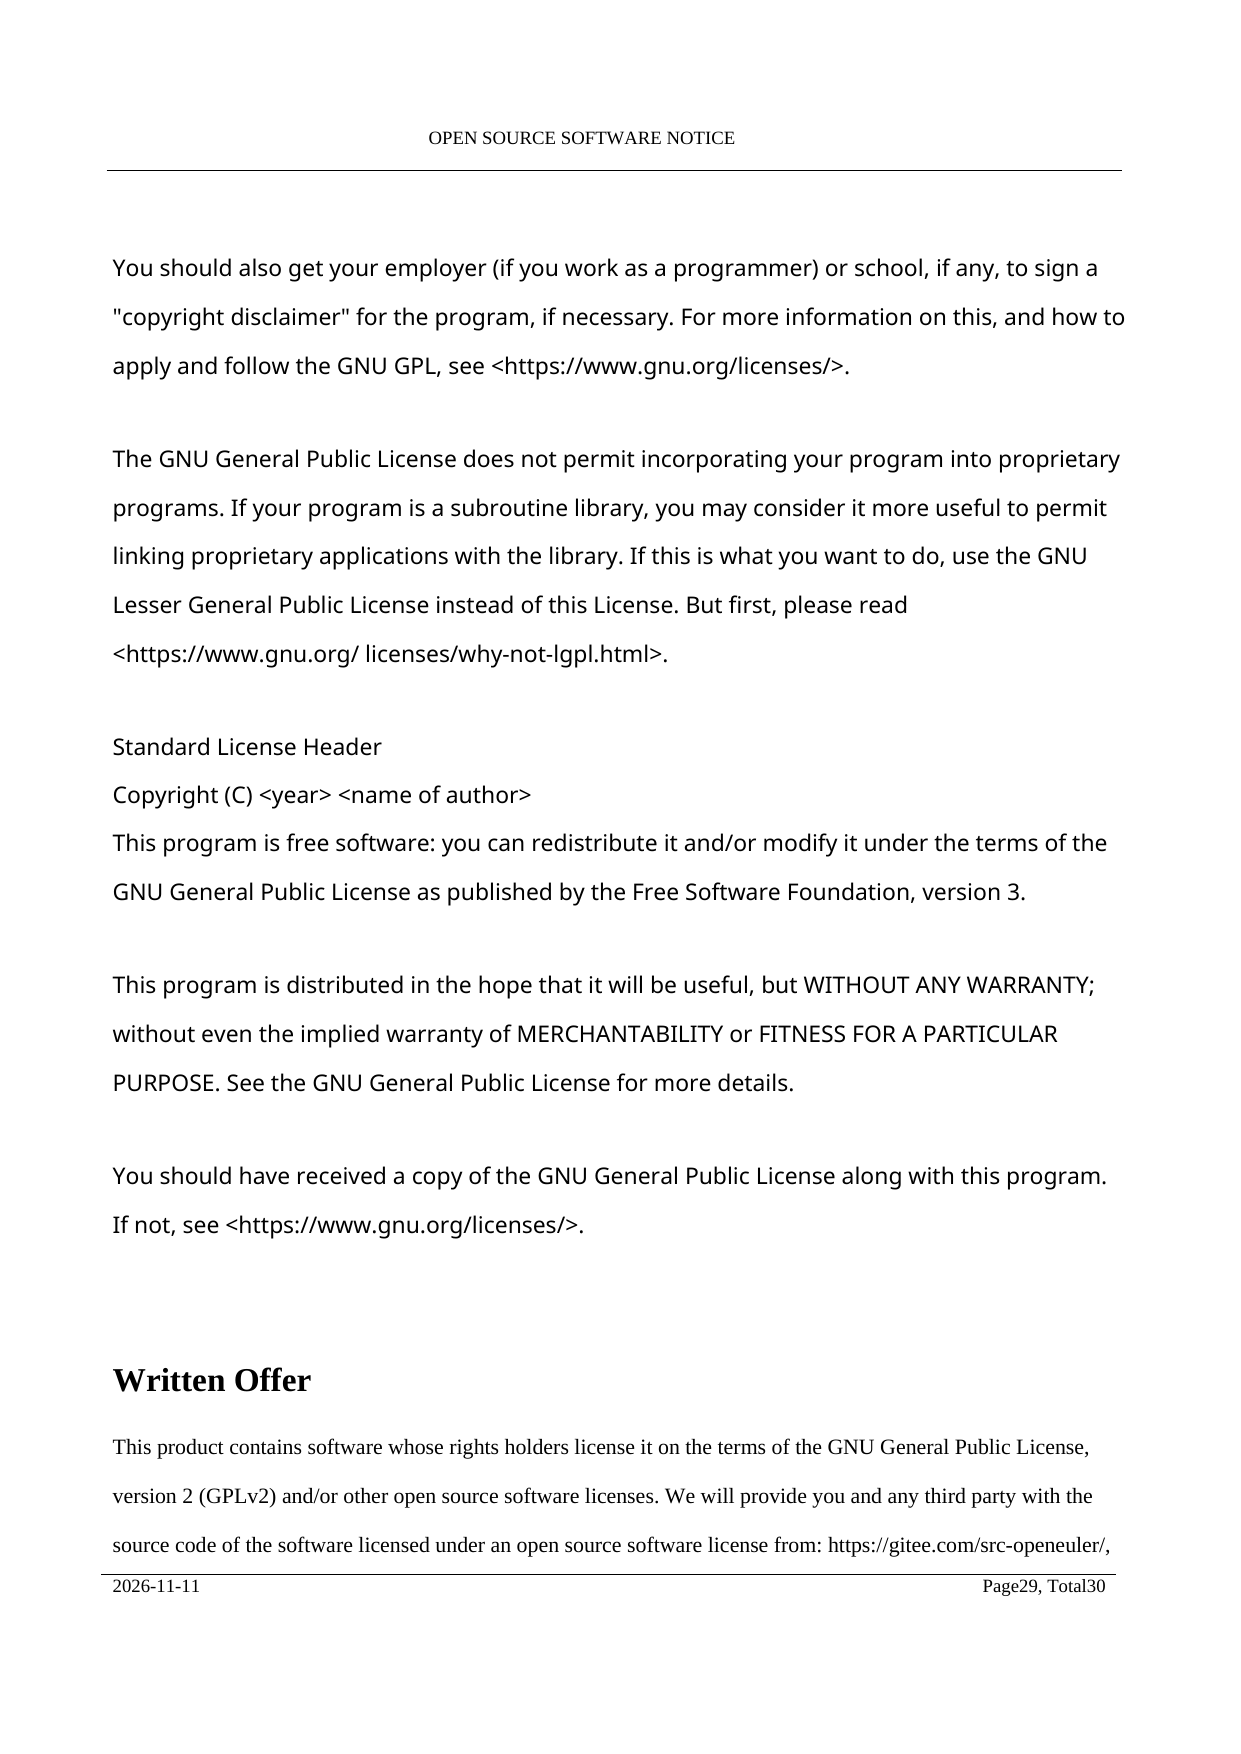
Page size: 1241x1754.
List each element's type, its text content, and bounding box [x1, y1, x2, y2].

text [112, 1431, 1128, 1561]
text This program is distributed in the hope that it will be useful, but WITHOUT ANY WARRANTY; without even the implied warranty of MERCHANTABILITY or FITNESS FOR A PARTICULAR PURPOSE. See the GNU General Public License for more details. [112, 969, 1128, 1099]
text Copyright (C) <year> <name of author> [112, 778, 1128, 811]
text Written Offer [112, 1346, 1128, 1411]
text This program is free software: you can redistribute it and/or modify it under the terms of the GNU General Public License as published by the Free Software Foundation, version 3. [112, 827, 1128, 908]
text Standard License Header [112, 730, 1128, 763]
text You should have received a copy of the GNU General Public License along with this program. If not, see <https://www.gnu.org/licenses/>. [112, 1159, 1128, 1241]
text You should also get your employer (if you work as a programmer) or school, if any, to sign a "copyright disclaimer" for the program, if necessary. For more information on this, and how to apply and follow the GNU GPL, see <https://www.gnu.org/licenses/>. [112, 251, 1128, 381]
text The GNU General Public License does not permit incorporating your program into proprietary programs. If your program is a subroutine library, you may consider it more useful to permit linking proprietary applications with the library. If this is what you want to do, use the GNU Lesser General Public License instead of this License. But first, please read <https://www.gnu.org/ licenses/why-not-lgpl.html>. [112, 442, 1128, 670]
